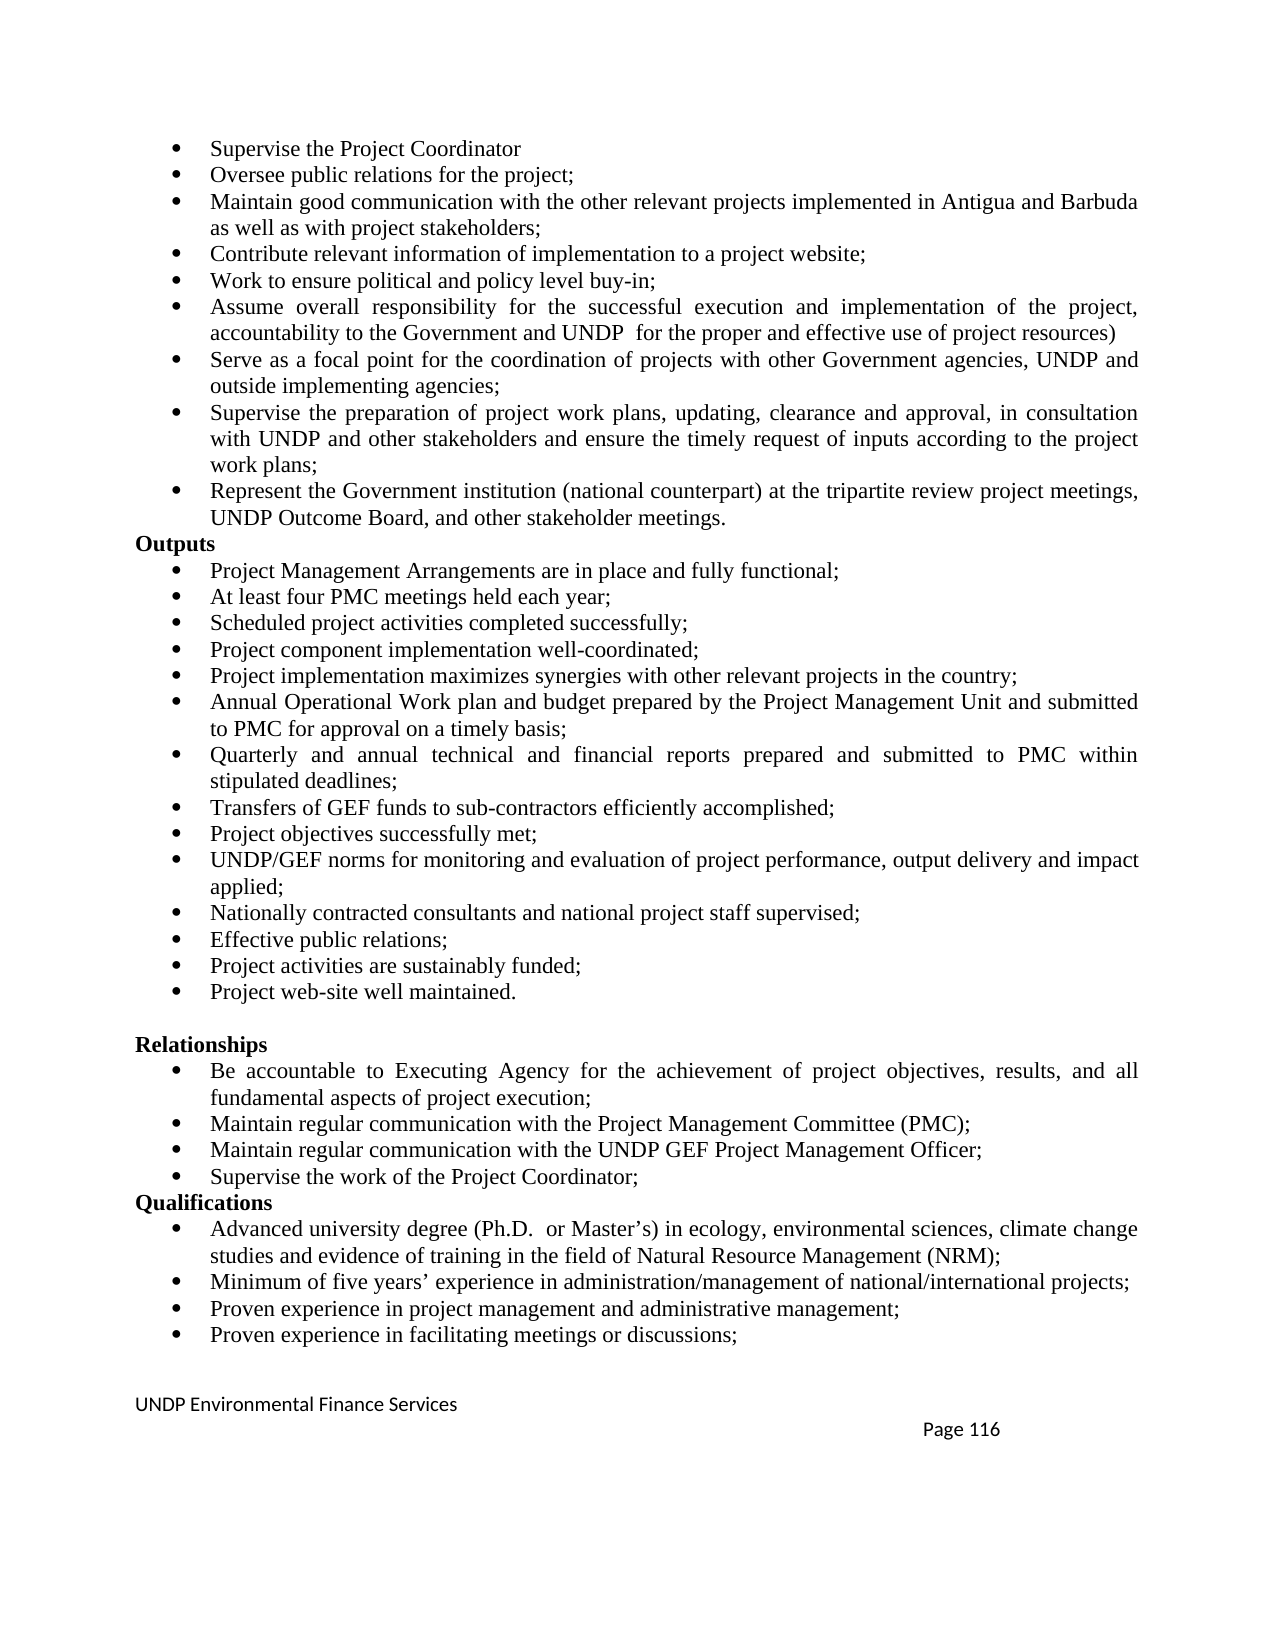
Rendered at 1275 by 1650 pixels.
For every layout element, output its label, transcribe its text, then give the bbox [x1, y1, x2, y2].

list Assume overall responsibility for the successful execution and implementation of the project, accountability to the Government and UNDP for the proper and effective use of project resources) [172, 293, 1140, 346]
list Project implementation maximizes synergies with other relevant projects in the country; [172, 662, 1140, 688]
list At least four PMC meetings held each year; [172, 583, 1140, 609]
list Project activities are sustainably funded; [172, 952, 1140, 978]
text Outputs [135, 530, 1140, 557]
list Project Management Arrangements are in place and fully functional; [172, 557, 1140, 583]
list Maintain regular communication with the Project Management Committee (PMC); [172, 1110, 1140, 1136]
list Project web-site well maintained. [172, 978, 1140, 1005]
list Serve as a focal point for the coordination of projects with other Government agencies, UNDP and outside implementing agencies; [172, 346, 1140, 398]
list Supervise the preparation of project work plans, updating, clearance and approval, in consultation with UNDP and other stakeholders and ensure the timely request of inputs according to the project work plans; [172, 398, 1140, 478]
list Nationally contracted consultants and national project staff supervised; [172, 899, 1140, 926]
list Project objectives successfully met; [172, 820, 1140, 847]
list Effective public relations; [172, 926, 1140, 952]
list Supervise the work of the Project Coordinator; [172, 1163, 1140, 1189]
list Quarterly and annual technical and financial reports prepared and submitted to PMC within stipulated deadlines; [172, 741, 1140, 794]
list Maintain good communication with the other relevant projects implemented in Antigua and Barbuda as well as with project stakeholders; [172, 188, 1140, 240]
list Contribute relevant information of implementation to a project website; [172, 240, 1140, 267]
list Work to ensure political and policy level buy-in; [172, 267, 1140, 293]
list Represent the Government institution (national counterpart) at the tripartite review project meetings, UNDP Outcome Board, and other stakeholder meetings. [172, 478, 1140, 530]
list Advanced university degree (Ph.D. or Master’s) in ecology, environmental sciences, climate change studies and evidence of training in the field of Natural Resource Management (NRM); [172, 1216, 1140, 1268]
list Proven experience in project management and administrative management; [172, 1294, 1140, 1321]
list Oversee public relations for the project; [172, 161, 1140, 188]
list Annual Operational Work plan and budget prepared by the Project Management Unit and submitted to PMC for approval on a timely basis; [172, 688, 1140, 741]
list Proven experience in facilitating meetings or discussions; [172, 1321, 1140, 1347]
list Scheduled project activities completed successfully; [172, 609, 1140, 636]
list Transfers of GEF funds to sub-contractors efficiently accomplished; [172, 794, 1140, 820]
list Supervise the Project Coordinator [172, 135, 1140, 161]
list Maintain regular communication with the UNDP GEF Project Management Officer; [172, 1136, 1140, 1163]
list Minimum of five years’ experience in administration/management of national/international projects; [172, 1268, 1140, 1294]
list Be accountable to Executing Agency for the achievement of project objectives, results, and all fundamental aspects of project execution; [172, 1057, 1140, 1110]
list UNDP/GEF norms for monitoring and evaluation of project performance, output delivery and impact applied; [172, 847, 1140, 899]
text Relationships [135, 1031, 1140, 1057]
text Qualifications [135, 1189, 1140, 1216]
list Project component implementation well-coordinated; [172, 636, 1140, 662]
